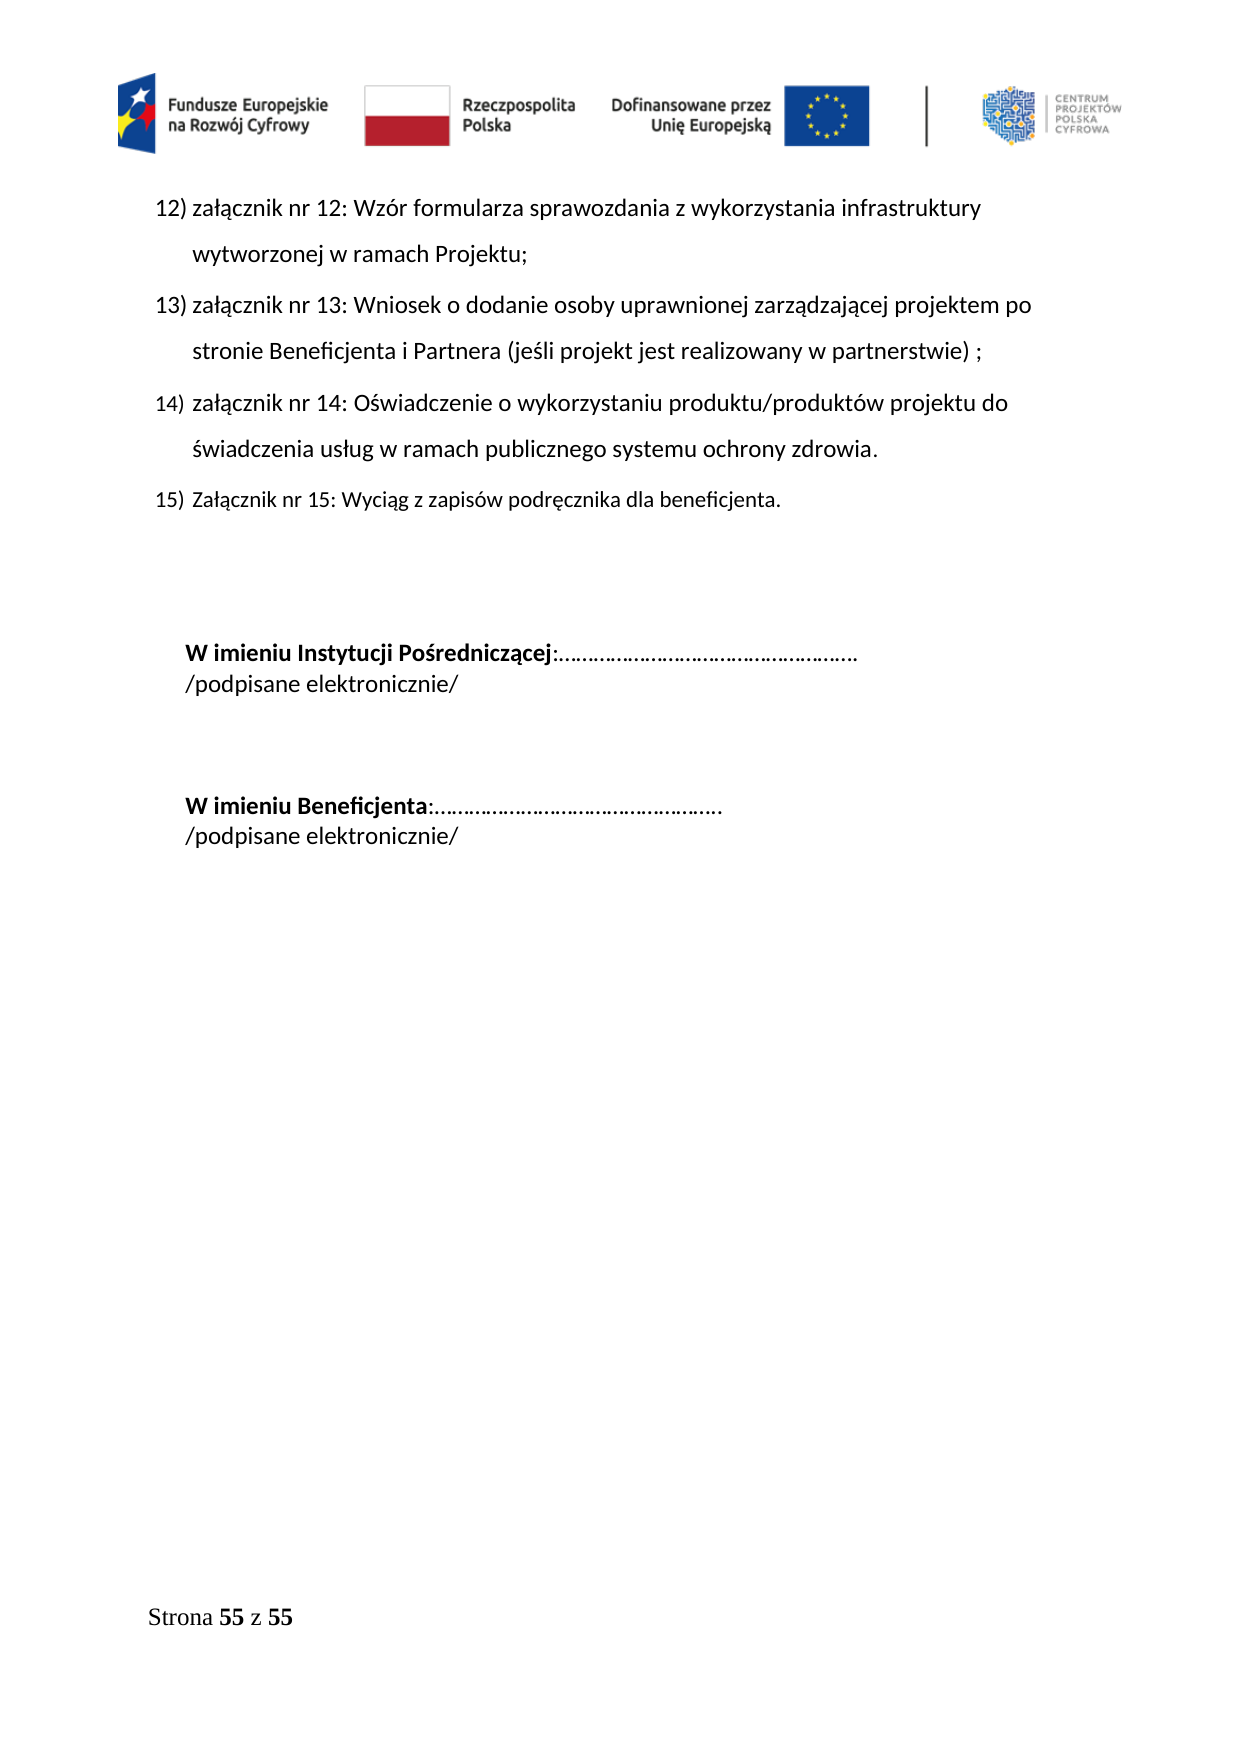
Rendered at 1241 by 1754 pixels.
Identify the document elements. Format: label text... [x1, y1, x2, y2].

list Załącznik nr 15: Wyciąg z zapisów podręcznika dla beneficjenta. [154, 485, 1093, 513]
list załącznik nr 14: Oświadczenie o wykorzystaniu produktu/produktów projektu do świadczenia usług w ramach publicznego systemu ochrony zdrowia. [154, 387, 1093, 464]
list załącznik nr 13: Wniosek o dodanie osoby uprawnionej zarządzającej projektem po stronie Beneficjenta i Partnera (jeśli projekt jest realizowany w partnerstwie) ; [154, 290, 1093, 366]
list W imieniu Beneficjenta:………………………………………….. /podpisane elektronicznie/ [185, 790, 1093, 851]
picture [118, 73, 1122, 154]
list załącznik nr 12: Wzór formularza sprawozdania z wykorzystania infrastruktury wytworzonej w ramach Projektu; [154, 192, 1093, 268]
list W imieniu Instytucji Pośredniczącej:……………………………………………. /podpisane elektronicznie/ [185, 637, 1093, 698]
